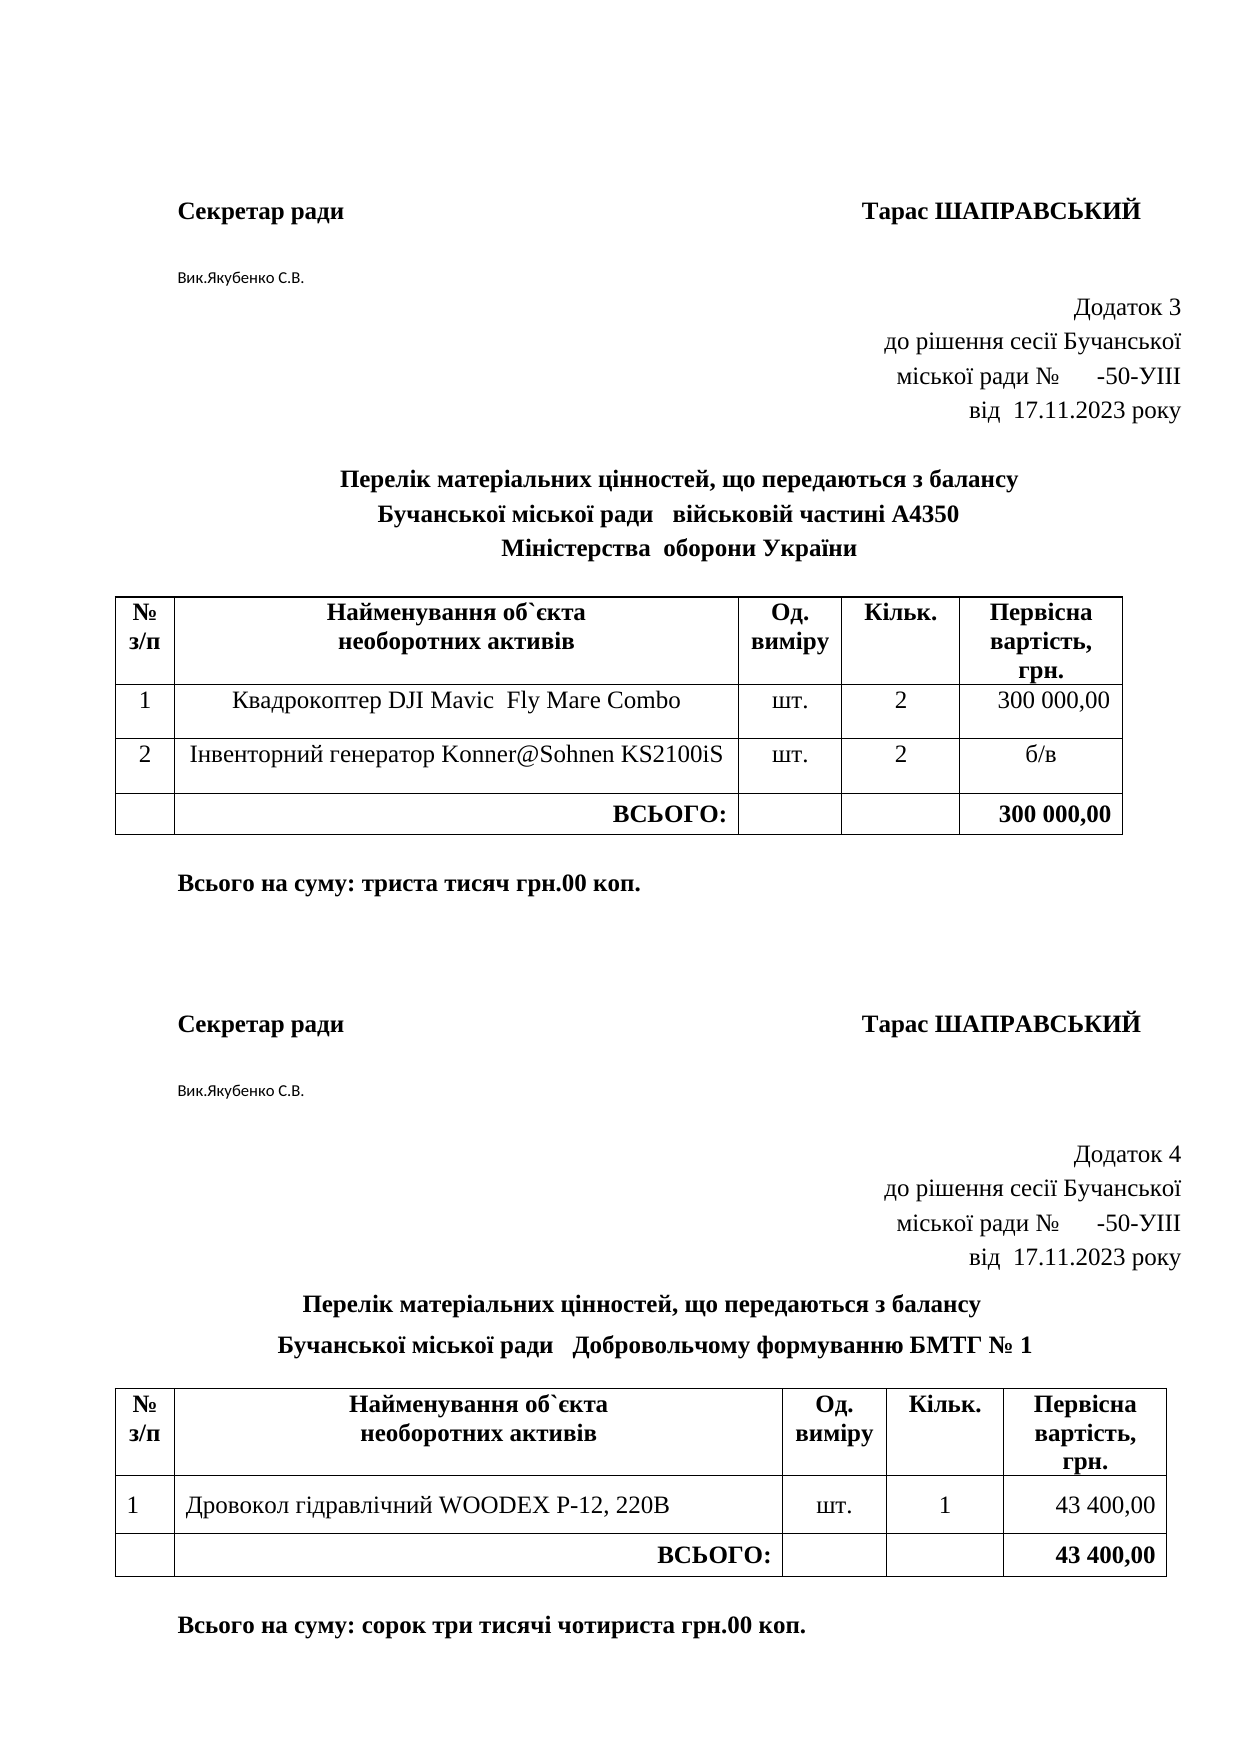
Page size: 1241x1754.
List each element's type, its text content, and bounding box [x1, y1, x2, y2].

table_cell [739, 794, 841, 834]
text від 17.11.2023 року [177, 395, 1181, 424]
table_cell б/в [960, 739, 1122, 793]
table_cell 300 000,00 [960, 685, 1122, 738]
table_cell ВСЬОГО: [175, 1534, 782, 1576]
table_cell Інвенторний генератор Konner@Sohnen KS2100iS [175, 739, 738, 793]
table_cell [116, 794, 174, 834]
text Додаток 4 [177, 1139, 1181, 1167]
text Бучанської міської ради Добровольчому формуванню БМТГ № 1 [177, 1330, 1181, 1359]
table_cell 43 400,00 [1004, 1534, 1166, 1576]
text від 17.11.2023 року [177, 1242, 1181, 1271]
table_header Од. виміру [783, 1389, 886, 1475]
table_cell 1 [116, 685, 174, 738]
text Вик.Якубенко С.В. [177, 1080, 1181, 1100]
table_cell 1 [116, 1476, 174, 1533]
text Перелік матеріальних цінностей, що передаються з балансу [177, 464, 1181, 493]
table_header Од. виміру [739, 598, 841, 684]
table_header Кільк. [887, 1389, 1003, 1475]
text до рішення сесії Бучанської [177, 326, 1181, 355]
table_header № з/п [116, 598, 174, 684]
table_cell Дровокол гiдравлiчний WOODEX Р-12, 220В [175, 1476, 782, 1533]
text Всього на суму: сорок три тисячі чотириста грн.00 коп. [177, 1610, 1181, 1638]
text Вик.Якубенко С.В. [177, 267, 1181, 288]
text Секретар ради Тарас ШАПРАВСЬКИЙ [177, 196, 1181, 225]
table_cell [842, 794, 959, 834]
table_cell 43 400,00 [1004, 1476, 1166, 1533]
table_cell 2 [116, 739, 174, 793]
text Міністерства оборони України [177, 533, 1181, 562]
table_cell шт. [739, 739, 841, 793]
table_header № з/п [116, 1389, 174, 1475]
table_cell [116, 1534, 174, 1576]
table_cell [887, 1534, 1003, 1576]
table_header Первісна вартість, грн. [960, 598, 1122, 684]
table_cell [783, 1534, 886, 1576]
table_cell 1 [887, 1476, 1003, 1533]
table_header Найменування об`єкта необоротних активів [175, 598, 738, 684]
text Додаток 3 [177, 292, 1181, 321]
table_cell шт. [739, 685, 841, 738]
text міської ради № -50-УІІІ [177, 1208, 1181, 1236]
text до рішення сесії Бучанської [177, 1173, 1181, 1202]
text Всього на суму: триста тисяч грн.00 коп. [177, 868, 1181, 897]
text Перелік матеріальних цінностей, що передаються з балансу [177, 1289, 1181, 1318]
table_cell 300 000,00 [960, 794, 1122, 834]
table_header Найменування об`єкта необоротних активів [175, 1389, 782, 1475]
table_cell 2 [842, 685, 959, 738]
table_cell 2 [842, 739, 959, 793]
table_cell Квадрокоптер DJI Mavic Fly Маге Combo [175, 685, 738, 738]
text міської ради № -50-УІІІ [177, 361, 1181, 389]
table_cell шт. [783, 1476, 886, 1533]
text Секретар ради Тарас ШАПРАВСЬКИЙ [177, 1009, 1181, 1038]
table_cell ВСЬОГО: [175, 794, 738, 834]
table_header Кільк. [842, 598, 959, 684]
table_header Первісна вартість, грн. [1004, 1389, 1166, 1475]
text Бучанської міської ради військовій частині А4350 [177, 499, 1181, 527]
